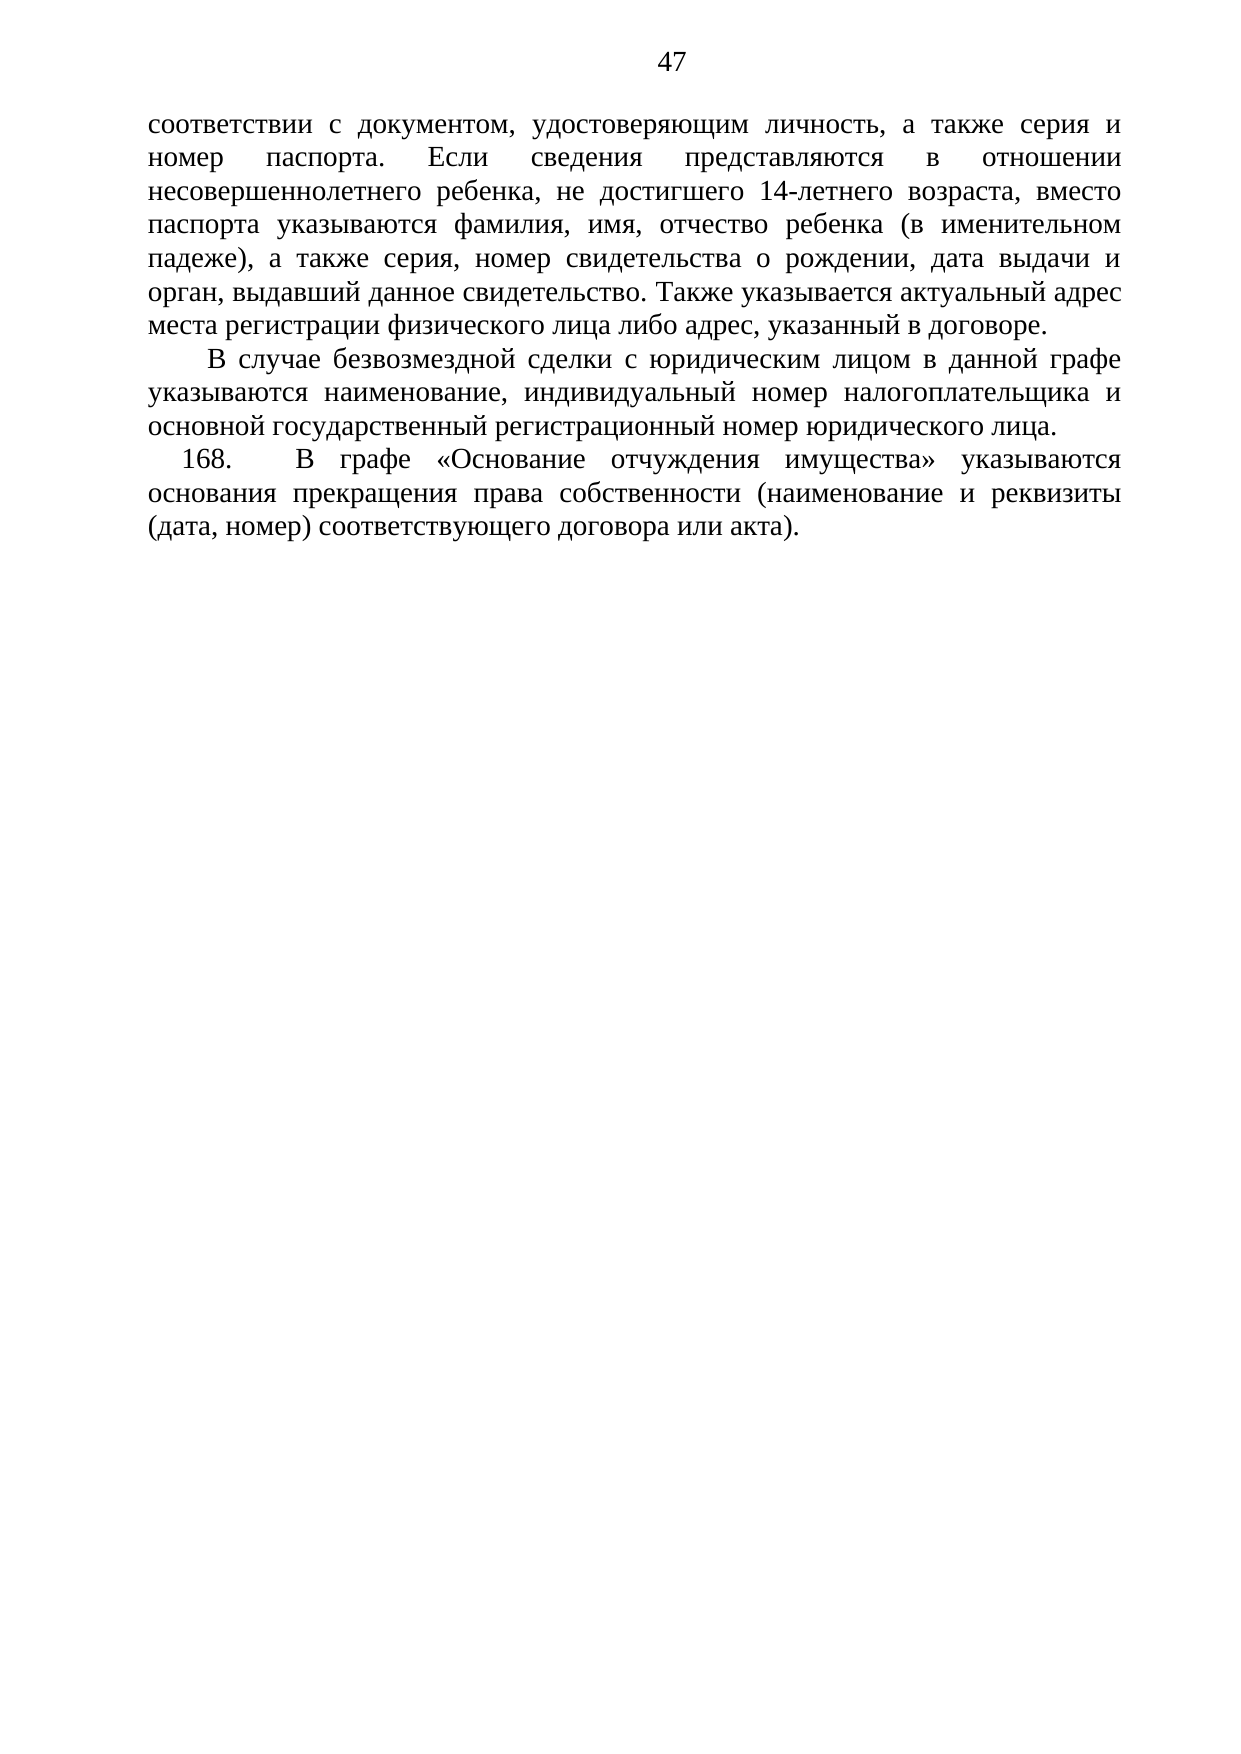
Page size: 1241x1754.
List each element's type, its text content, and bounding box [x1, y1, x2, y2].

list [148, 106, 1122, 173]
list В случае безвозмездной сделки с юридическим лицом в данной графе указываются наименование, индивидуальный номер налогоплательщика и основной государственный регистрационный номер юридического лица. [148, 341, 1122, 441]
list В графе «Основание отчуждения имущества» указываются основания прекращения права собственности (наименование и реквизиты (дата, номер) соответствующего договора или акта). [148, 441, 1122, 542]
